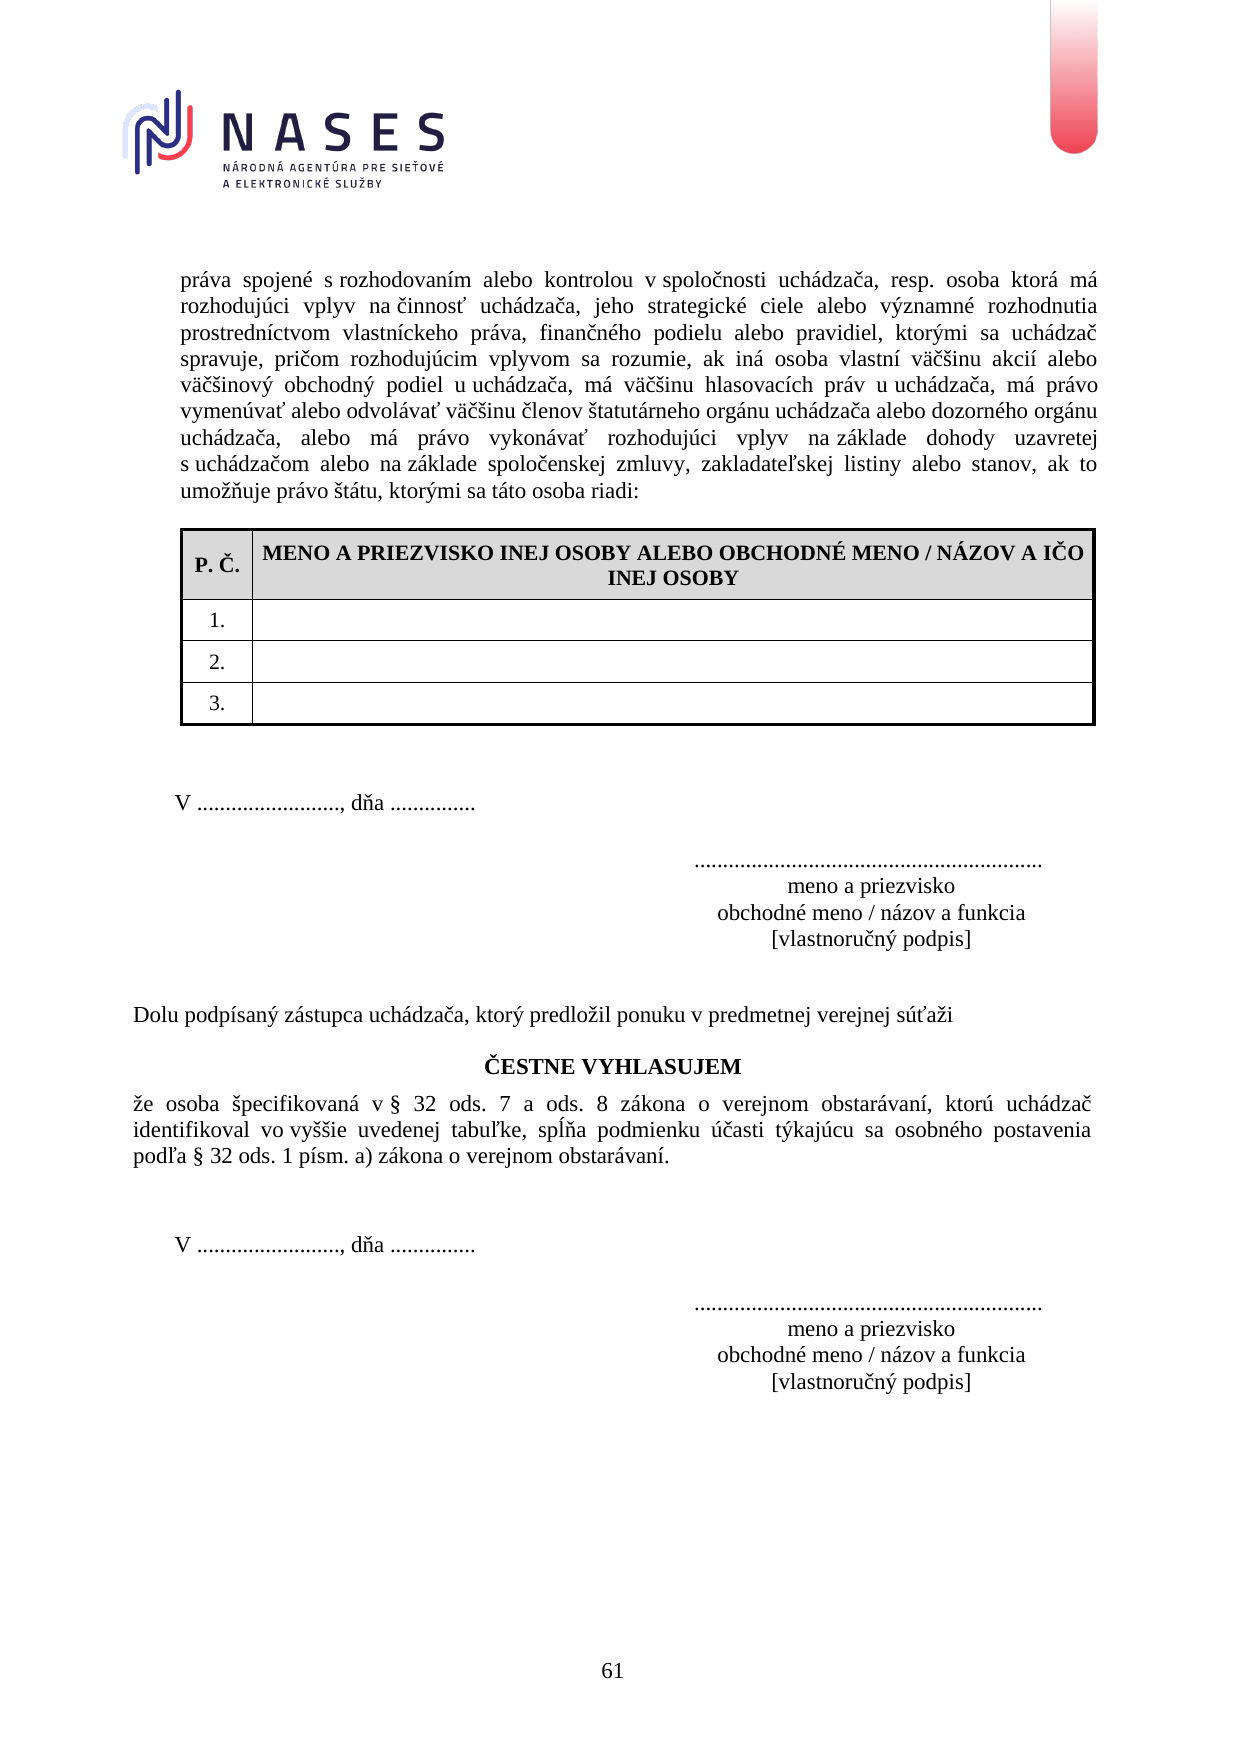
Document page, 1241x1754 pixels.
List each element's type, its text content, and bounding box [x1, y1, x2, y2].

picture [92, 23, 467, 254]
text obchodné meno / názov a funkcia [133, 1342, 1092, 1368]
picture [1037, 0, 1115, 157]
text V ........................., dňa ............... [174, 1231, 1092, 1258]
table_cell 1. [183, 600, 252, 640]
table_cell 3. [183, 683, 252, 723]
table_header MENO A PRIEZVISKO INEJ OSOBY ALEBO OBCHODNÉ MENO / NÁZOV A IČO INEJ OSOBY [253, 531, 1092, 599]
text Dolu podpísaný zástupca uchádzača, ktorý predložil ponuku v predmetnej verejnej súťaži [133, 1002, 1092, 1028]
table_header P. Č. [183, 531, 252, 599]
table_cell [253, 641, 1092, 682]
text že osoba špecifikovaná v § 32 ods. 7 a ods. 8 zákona o verejnom obstarávaní, ktorú uchádzač identifikoval vo vyššie uvedenej tabuľke, spĺňa podmienku účasti týkajúcu sa osobného postavenia podľa § 32 ods. 1 písm. a) zákona o verejnom obstarávaní. [133, 1090, 1092, 1169]
text obchodné meno / názov a funkcia [133, 899, 1092, 925]
text ČESTNE VYHLASUJEM [133, 1053, 1092, 1079]
table_cell [253, 600, 1092, 640]
text meno a priezvisko [133, 1315, 1092, 1342]
text V ........................., dňa ............... [174, 788, 1092, 815]
table_cell 2. [183, 641, 252, 682]
table_cell [253, 683, 1092, 723]
text [vlastnoručný podpis] [133, 1368, 1092, 1394]
text ............................................................. [694, 1289, 1092, 1315]
text ............................................................. [694, 846, 1092, 872]
text meno a priezvisko [133, 872, 1092, 899]
text [vlastnoručný podpis] [133, 925, 1092, 952]
